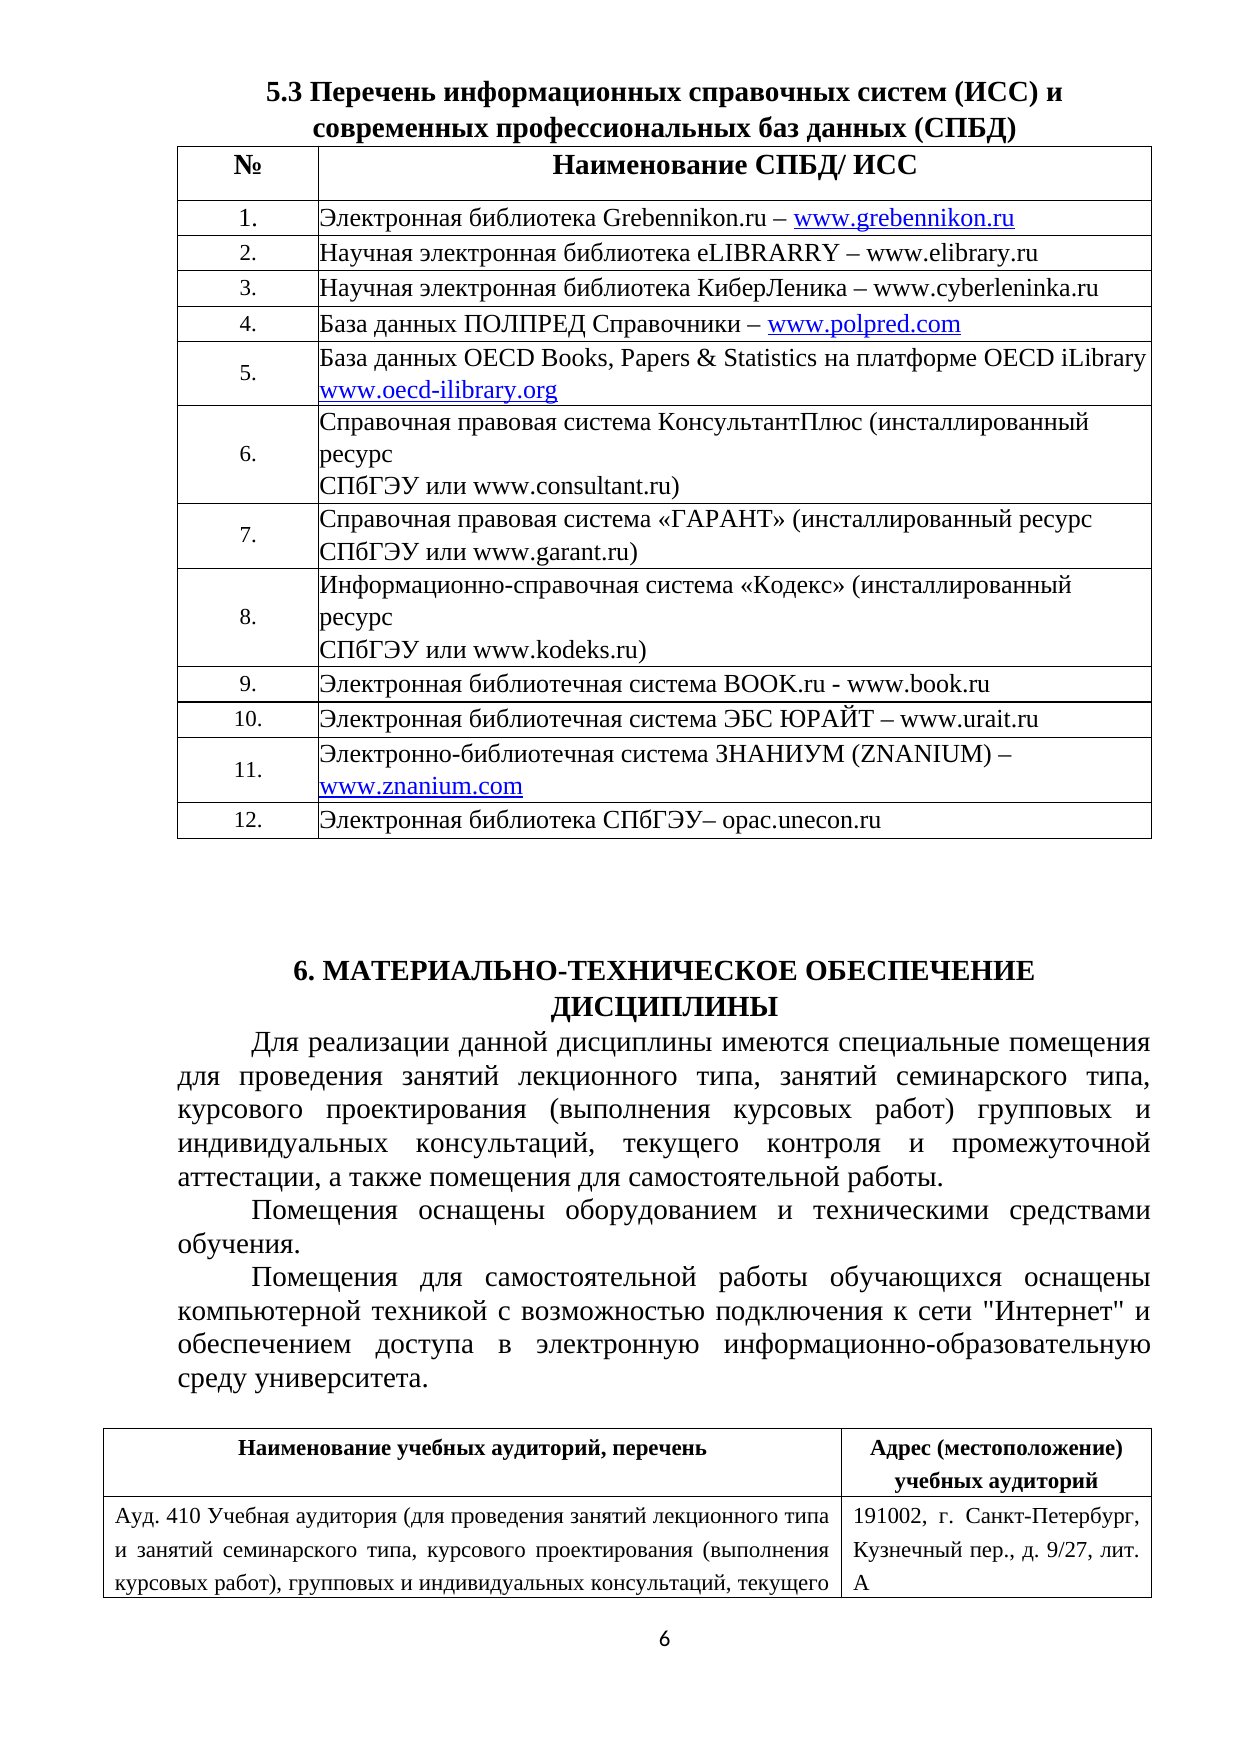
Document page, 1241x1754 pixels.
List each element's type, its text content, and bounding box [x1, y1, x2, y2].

table_cell База данных OECD Books, Papers & Statistics на платформе OECD iLibrary www.oecd-ilibrary.org [319, 342, 1151, 404]
table_cell 7. [178, 504, 318, 568]
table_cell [842, 1497, 1151, 1597]
text Помещения для самостоятельной работы обучающихся оснащены компьютерной техникой с возможностью подключения к сети "Интернет" и обеспечением доступа в электронную информационно-образовательную среду университета. [177, 1260, 1152, 1394]
table_cell Научная электронная библиотека eLIBRARRY – www.elibrary.ru [319, 236, 1151, 270]
table_cell Электронная библиотека Grebennikon.ru – www.grebennikon.ru [319, 201, 1151, 235]
table_cell 12. [178, 803, 318, 838]
table_header Наименование СПБД/ ИСС [319, 147, 1151, 199]
table_cell Справочная правовая система «ГАРАНТ» (инсталлированный ресурс СПбГЭУ или www.garant.ru) [319, 504, 1151, 568]
table_header № [178, 147, 318, 199]
table_cell Электронная библиотечная система BOOK.ru - www.book.ru [319, 667, 1151, 701]
table_cell 5. [178, 342, 318, 404]
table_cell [104, 1497, 841, 1597]
table_header Наименование учебных аудиторий, перечень [104, 1429, 841, 1496]
subtitle 5.3 Перечень информационных справочных систем (ИСС) и современных профессиональных баз данных (СПБД) [177, 74, 1152, 143]
text Помещения оснащены оборудованием и техническими средствами обучения. [177, 1193, 1152, 1260]
table_cell 8. [178, 569, 318, 666]
table_cell Электронная библиотечная система ЭБС ЮРАЙТ – www.urait.ru [319, 703, 1151, 737]
table_header Адрес (местоположение) учебных аудиторий [842, 1429, 1151, 1496]
table_cell 4. [178, 307, 318, 341]
table_cell Научная электронная библиотека КиберЛеника – www.cyberleninka.ru [319, 271, 1151, 306]
table_cell 11. [178, 738, 318, 802]
table_cell Электронно-библиотечная система ЗНАНИУМ (ZNANIUM) – www.znanium.com [319, 738, 1151, 802]
table_cell 9. [178, 667, 318, 701]
table_cell 3. [178, 271, 318, 306]
subtitle 6. МАТЕРИАЛЬНО-ТЕХНИЧЕСКОЕ ОБЕСПЕЧЕНИЕ ДИСЦИПЛИНЫ [177, 953, 1152, 1022]
table_cell 6. [178, 406, 318, 502]
text Для реализации данной дисциплины имеются специальные помещения для проведения занятий лекционного типа, занятий семинарского типа, курсового проектирования (выполнения курсовых работ) групповых и индивидуальных консультаций, текущего контроля и промежуточной аттестации, а также помещения для самостоятельной работы. [177, 1025, 1152, 1193]
table_cell База данных ПОЛПРЕД Справочники – www.polpred.com [319, 307, 1151, 341]
table_cell 2. [178, 236, 318, 270]
table_cell Информационно-справочная система «Кодекс» (инсталлированный ресурс СПбГЭУ или www.kodeks.ru) [319, 569, 1151, 666]
table_cell Справочная правовая система КонсультантПлюс (инсталлированный ресурс СПбГЭУ или www.consultant.ru) [319, 406, 1151, 502]
table_cell Электронная библиотека СПбГЭУ– opac.unecon.ru [319, 803, 1151, 838]
table_cell 10. [178, 703, 318, 737]
